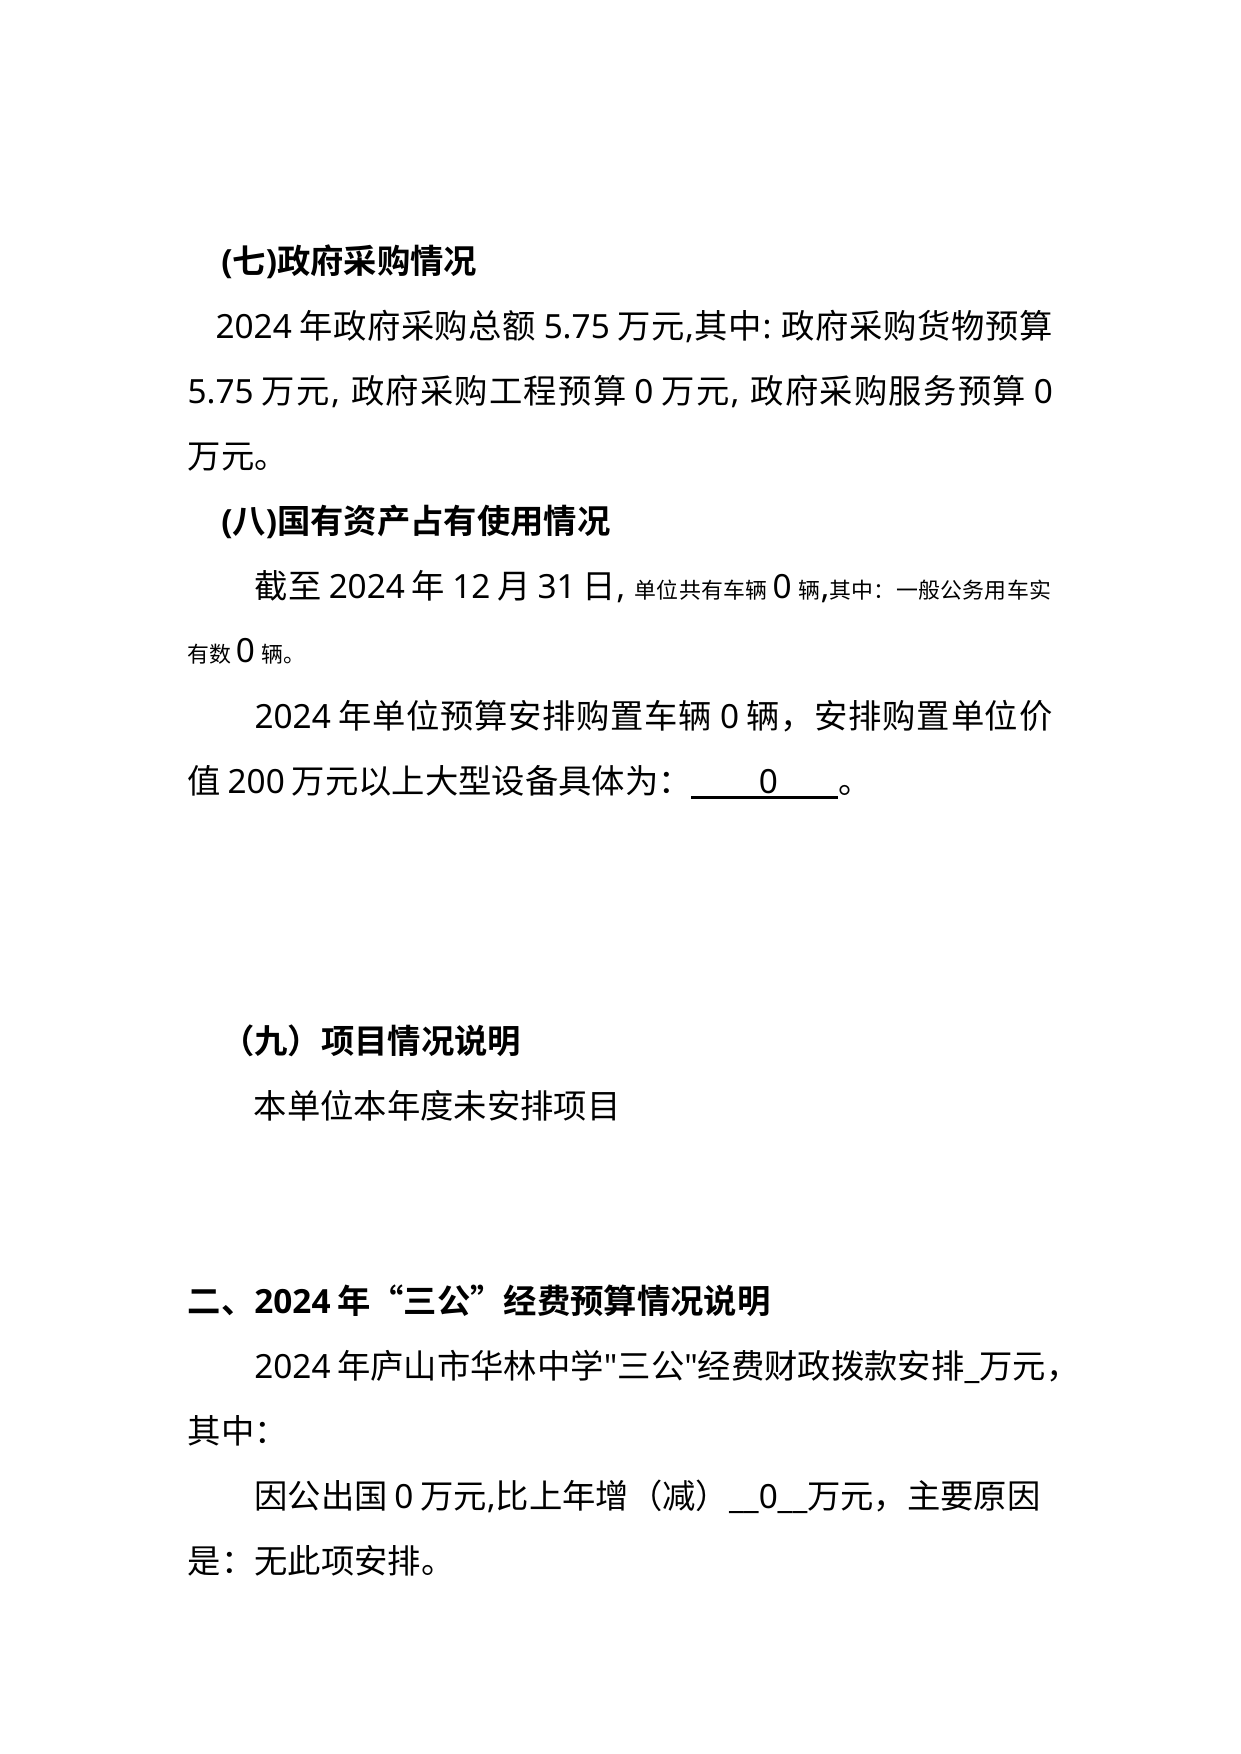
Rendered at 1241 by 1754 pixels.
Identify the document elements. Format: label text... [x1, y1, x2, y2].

text 二、2024年“三公”经费预算情况说明 [187, 1267, 1053, 1332]
text 本单位本年度未安排项目 [187, 1072, 1053, 1137]
text 2024年政府采购总额5.75万元,其中: 政府采购货物预算5.75万元, 政府采购工程预算0万元, 政府采购服务预算0万元。 [187, 292, 1053, 487]
text (八)国有资产占有使用情况 [187, 487, 1053, 552]
text 截至2024年12月31日, 单位共有车辆0辆,其中：一般公务用车实有数0辆。 [187, 552, 1053, 682]
text 2024年庐山市华林中学"三公"经费财政拨款安排_万元，其中： [187, 1332, 1053, 1462]
text （九）项目情况说明 [187, 1007, 1053, 1072]
text 2024年单位预算安排购置车辆0辆，安排购置单位价值200万元以上大型设备具体为： 0 。 [187, 682, 1053, 812]
text (七)政府采购情况 [187, 227, 1053, 292]
text 因公出国0万元,比上年增（减）__0__万元，主要原因是：无此项安排。 [187, 1462, 1053, 1592]
